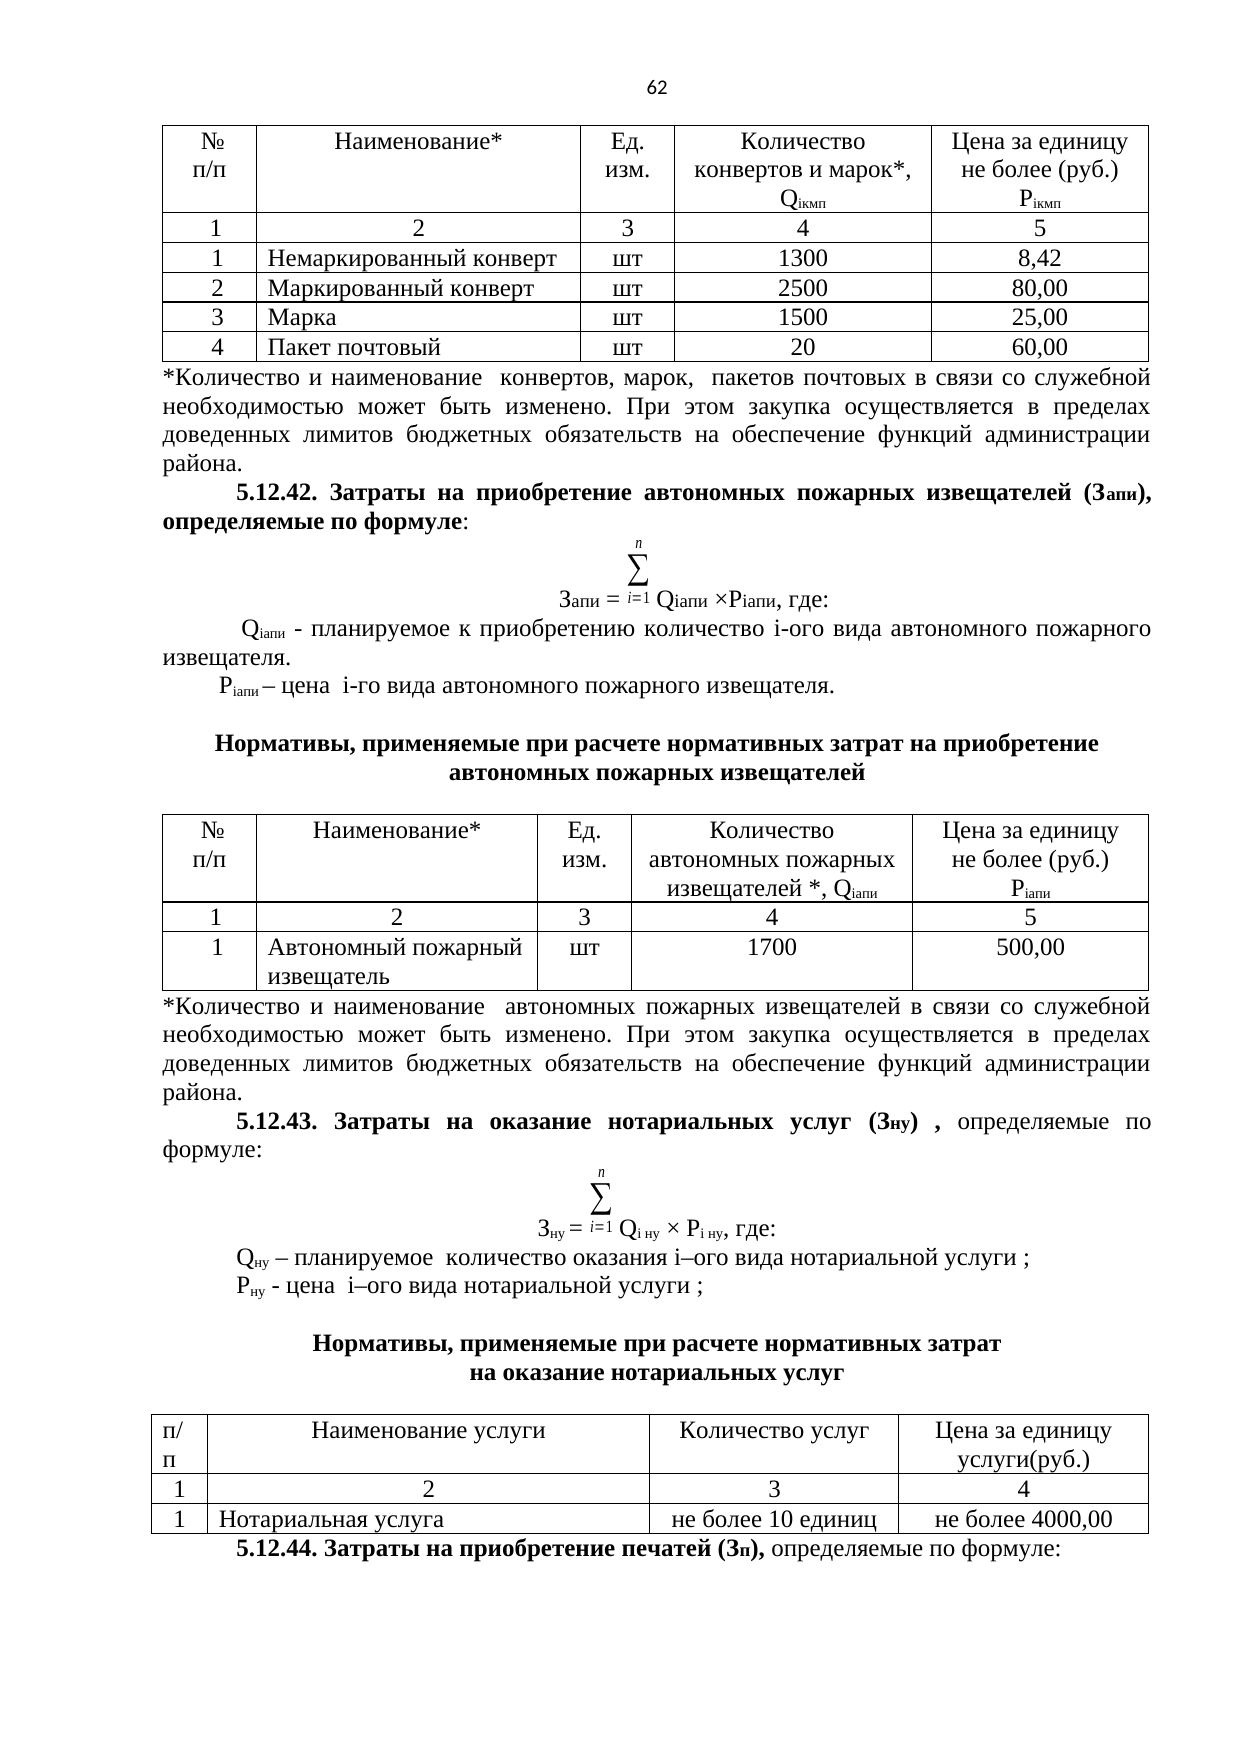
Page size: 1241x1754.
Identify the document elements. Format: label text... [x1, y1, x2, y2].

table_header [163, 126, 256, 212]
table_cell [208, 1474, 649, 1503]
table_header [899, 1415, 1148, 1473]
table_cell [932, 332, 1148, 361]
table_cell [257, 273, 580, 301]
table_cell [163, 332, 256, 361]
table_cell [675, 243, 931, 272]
text Зну = Qi ну × Pi ну, где: [162, 1163, 1152, 1242]
text 5.12.43. Затраты на оказание нотариальных услуг (Зну) , определяемые по формуле: [162, 1106, 1152, 1163]
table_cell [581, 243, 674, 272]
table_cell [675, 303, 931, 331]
text Qiапи - планируемое к приобретению количество i-ого вида автономного пожарного извещателя. [162, 613, 1152, 670]
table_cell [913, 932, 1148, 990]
text *Количество и наименование автономных пожарных извещателей в связи со служебной необходимостью может быть изменено. При этом закупка осуществляется в пределах доведенных лимитов бюджетных обязательств на обеспечение функций администрации района. [162, 991, 1152, 1106]
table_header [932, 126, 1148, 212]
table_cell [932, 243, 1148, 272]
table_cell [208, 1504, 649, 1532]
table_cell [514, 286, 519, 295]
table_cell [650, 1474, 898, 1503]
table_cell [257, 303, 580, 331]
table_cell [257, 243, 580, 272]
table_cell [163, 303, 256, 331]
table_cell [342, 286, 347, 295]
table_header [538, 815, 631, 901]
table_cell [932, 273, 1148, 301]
text *Количество и наименование конвертов, марок, пакетов почтовых в связи со служебной необходимостью может быть изменено. При этом закупка осуществляется в пределах доведенных лимитов бюджетных обязательств на обеспечение функций администрации района. [162, 362, 1152, 477]
text Qну – планируемое количество оказания i–ого вида нотариальной услуги ; [162, 1242, 1152, 1271]
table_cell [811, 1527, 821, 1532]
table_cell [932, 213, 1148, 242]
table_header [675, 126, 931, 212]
text на оказание нотариальных услуг [162, 1357, 1152, 1386]
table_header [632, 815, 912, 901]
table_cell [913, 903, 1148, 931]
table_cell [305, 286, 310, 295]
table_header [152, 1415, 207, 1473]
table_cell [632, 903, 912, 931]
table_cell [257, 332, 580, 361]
text Нормативы, применяемые при расчете нормативных затрат на приобретение автономных пожарных извещателей [162, 728, 1152, 785]
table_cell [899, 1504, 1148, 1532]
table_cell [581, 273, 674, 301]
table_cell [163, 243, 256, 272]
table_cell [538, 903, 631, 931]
text Рiапи – цена i-го вида автономного пожарного извещателя. [162, 670, 1152, 699]
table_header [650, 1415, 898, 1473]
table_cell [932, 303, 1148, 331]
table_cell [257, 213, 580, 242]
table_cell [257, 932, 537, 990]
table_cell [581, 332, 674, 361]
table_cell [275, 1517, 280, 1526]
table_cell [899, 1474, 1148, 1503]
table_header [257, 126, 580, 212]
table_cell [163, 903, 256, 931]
text Запи = Qiапи ×Piапи, где: [162, 534, 1152, 613]
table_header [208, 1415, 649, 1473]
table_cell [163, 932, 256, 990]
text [162, 1328, 1152, 1357]
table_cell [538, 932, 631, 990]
text 5.12.42. Затраты на приобретение автономных пожарных извещателей (Запи), определяемые по формуле: [162, 477, 1152, 534]
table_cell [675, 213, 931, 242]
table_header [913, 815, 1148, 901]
text 5.12.44. Затраты на приобретение печатей (Зп), определяемые по формуле: [162, 1533, 1152, 1562]
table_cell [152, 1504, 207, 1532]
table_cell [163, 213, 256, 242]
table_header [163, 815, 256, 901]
text Pну - цена i–ого вида нотариальной услуги ; [162, 1271, 1152, 1299]
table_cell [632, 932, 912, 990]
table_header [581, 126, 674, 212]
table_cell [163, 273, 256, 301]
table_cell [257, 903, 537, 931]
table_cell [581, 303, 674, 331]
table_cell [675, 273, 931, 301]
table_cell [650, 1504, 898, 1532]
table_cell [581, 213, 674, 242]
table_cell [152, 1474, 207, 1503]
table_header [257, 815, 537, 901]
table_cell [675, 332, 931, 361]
